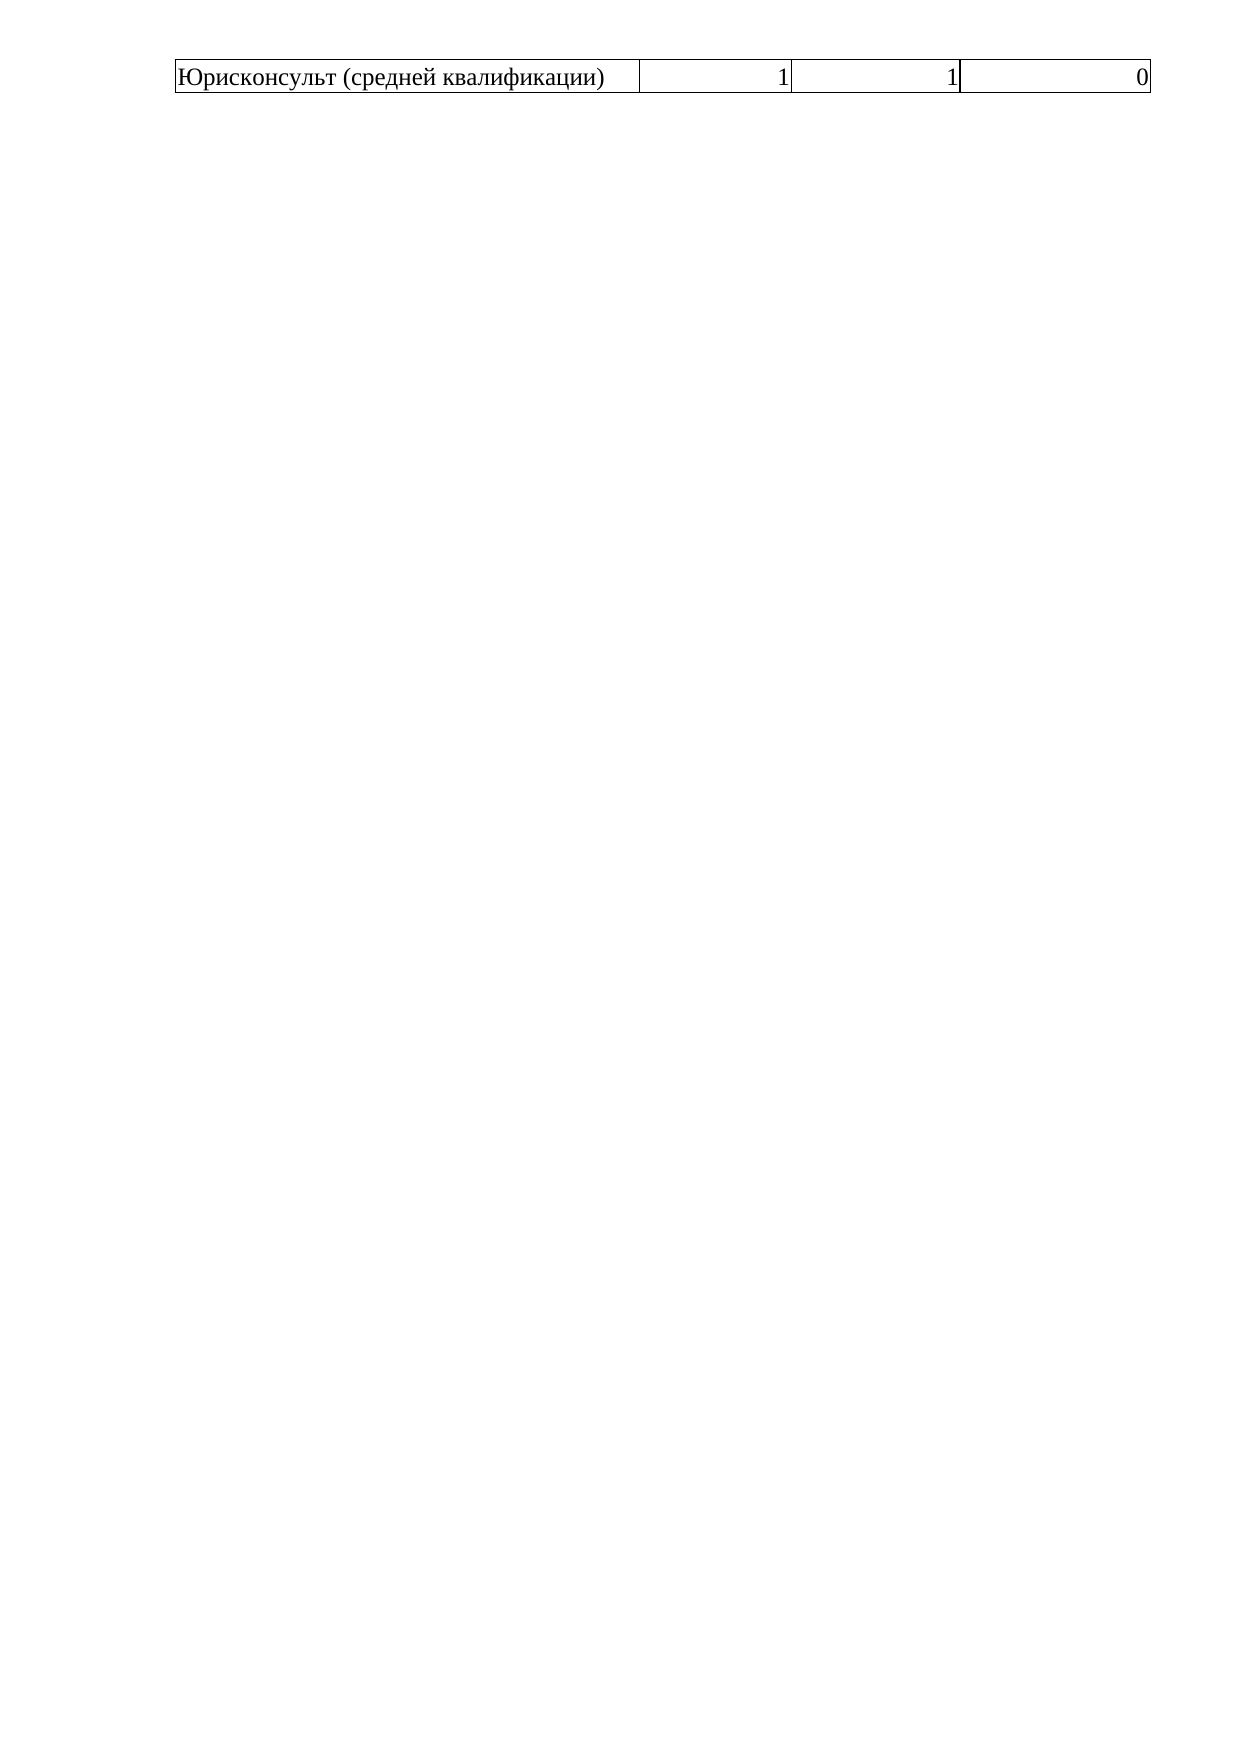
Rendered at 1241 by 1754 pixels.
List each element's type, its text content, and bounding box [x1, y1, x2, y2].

table_cell 0 [961, 60, 1150, 92]
table_cell 1 [792, 60, 959, 92]
table_cell 1 [640, 60, 791, 92]
table_cell Юрисконсульт (средней квалификации) [176, 60, 639, 92]
